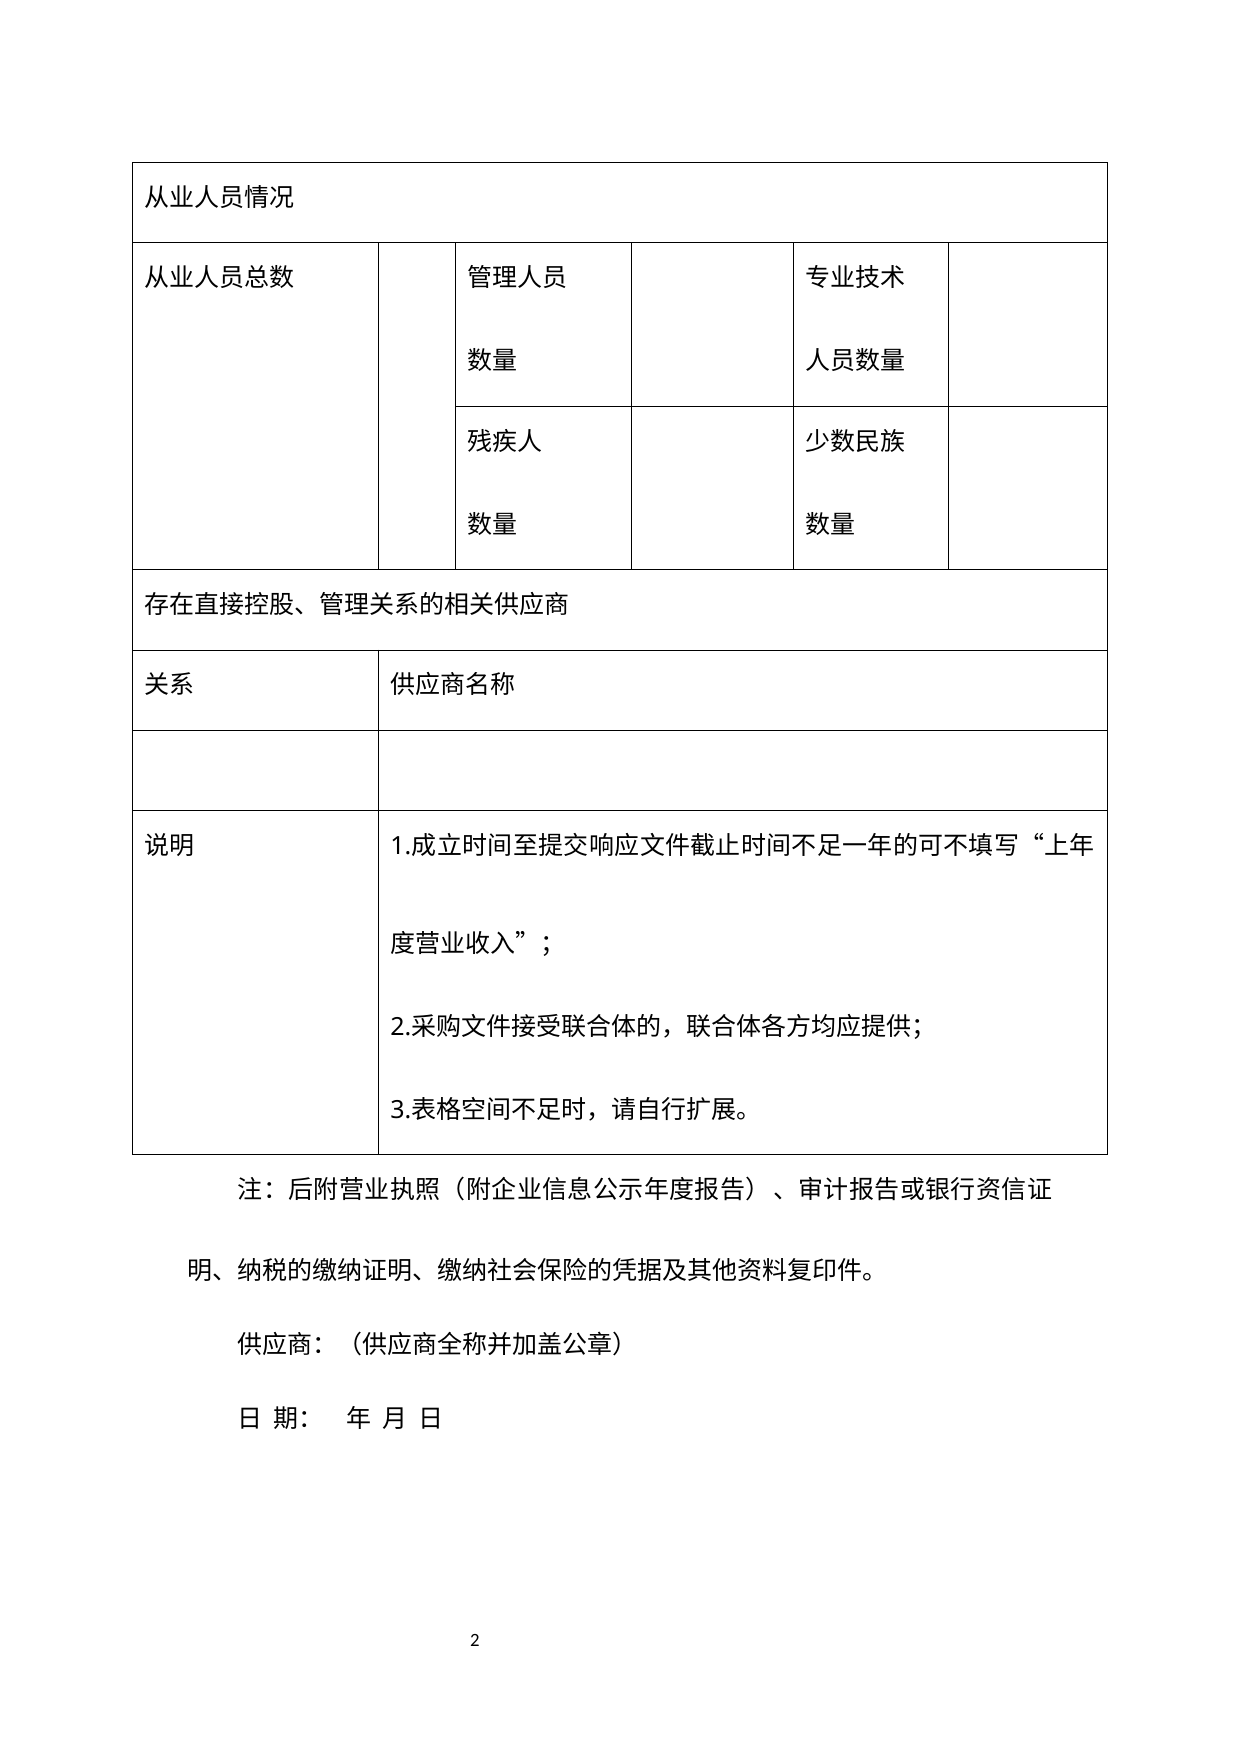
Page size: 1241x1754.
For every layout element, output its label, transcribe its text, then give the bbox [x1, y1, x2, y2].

table_cell 存在直接控股、管理关系的相关供应商 [133, 570, 1107, 649]
table_cell 从业人员情况 [133, 163, 1107, 242]
text 注：后附营业执照（附企业信息公示年度报告）、审计报告或银行资信证明、纳税的缴纳证明、缴纳社会保险的凭据及其他资料复印件。 [187, 1155, 1053, 1301]
table_cell 残疾人 数量 [456, 407, 631, 569]
table_cell 从业人员总数 [133, 243, 378, 569]
table_cell 1.成立时间至提交响应文件截止时间不足一年的可不填写“上年度营业收入”； 2.采购文件接受联合体的，联合体各方均应提供； 3.表格空间不足时，请自行扩展。 [379, 811, 1107, 1154]
text 供应商：（供应商全称并加盖公章） [187, 1311, 1053, 1376]
text 日 期： 年 月 日 [187, 1384, 1053, 1449]
table_cell [133, 731, 378, 810]
table_cell 供应商名称 [379, 651, 1107, 730]
table_cell 少数民族 数量 [794, 407, 948, 569]
table_cell 关系 [133, 651, 378, 730]
table_cell 说明 [133, 811, 378, 1154]
table_cell 专业技术 人员数量 [794, 243, 948, 406]
table_cell [632, 407, 793, 569]
table_cell [379, 243, 455, 569]
table_cell [379, 731, 1107, 810]
table_cell [949, 243, 1107, 406]
table_cell 管理人员 数量 [456, 243, 631, 406]
table_cell [949, 407, 1107, 569]
table_cell [632, 243, 793, 406]
